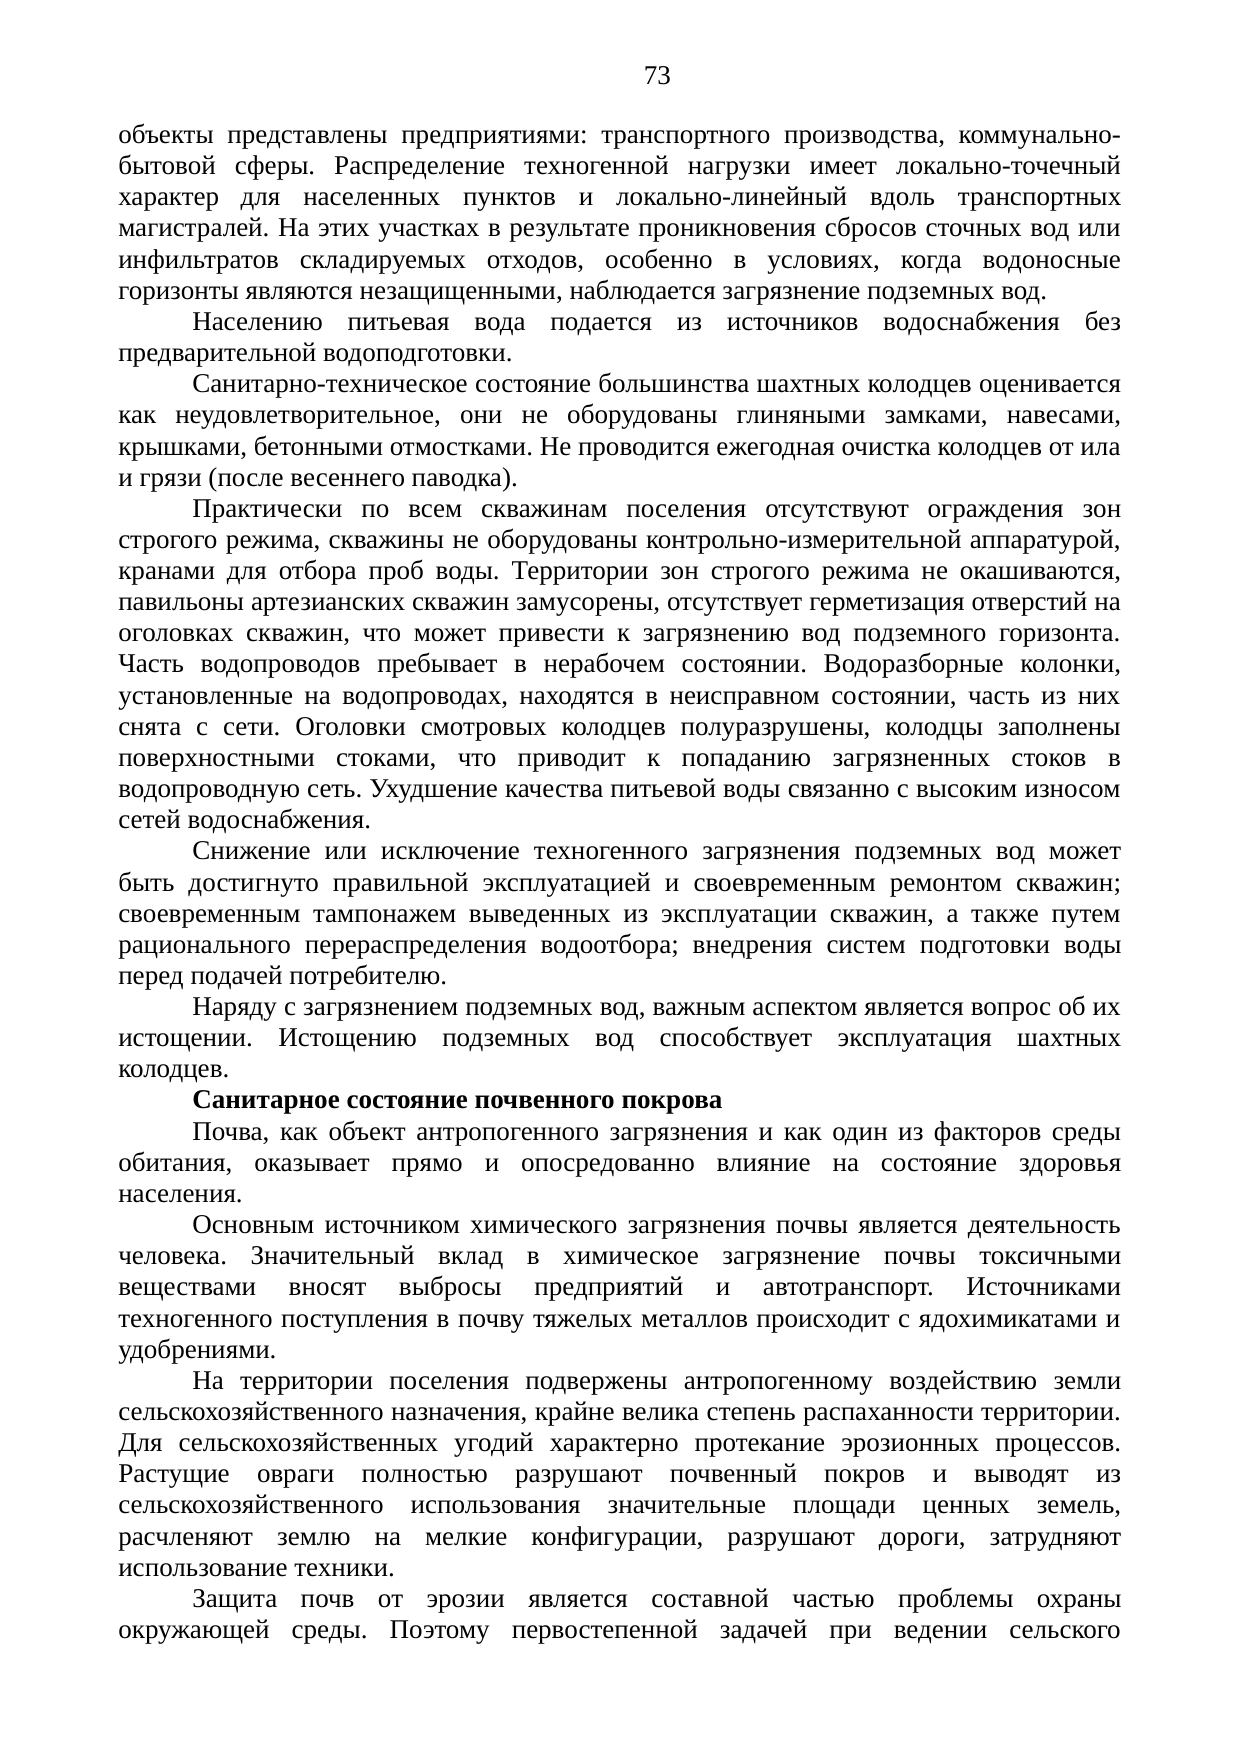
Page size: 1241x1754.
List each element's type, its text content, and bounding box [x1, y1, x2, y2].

text Почва, как объект антропогенного загрязнения и как один из факторов среды обитания, оказывает прямо и опосредованно влияние на состояние здоровья населения. [118, 1115, 1122, 1208]
text Практически по всем скважинам поселения отсутствуют ограждения зон строгого режима, скважины не оборудованы контрольно-измерительной аппаратурой, кранами для отбора проб воды. Территории зон строгого режима не окашиваются, павильоны артезианских скважин замусорены, отсутствует герметизация отверстий на оголовках скважин, что может привести к загрязнению вод подземного горизонта. Часть водопроводов пребывает в нерабочем состоянии. Водоразборные колонки, установленные на водопроводах, находятся в неисправном состоянии, часть из них снята с сети. Оголовки смотровых колодцев полуразрушены, колодцы заполнены поверхностными стоками, что приводит к попаданию загрязненных стоков в водопроводную сеть. Ухудшение качества питьевой воды связанно с высоким износом сетей водоснабжения. [118, 492, 1122, 834]
text Наряду с загрязнением подземных вод, важным аспектом является вопрос об их истощении. Истощению подземных вод способствует эксплуатация шахтных колодцев. [118, 990, 1122, 1084]
text На территории поселения подвержены антропогенному воздействию земли сельскохозяйственного назначения, крайне велика степень распаханности территории. Для сельскохозяйственных угодий характерно протекание эрозионных процессов. Растущие овраги полностью разрушают почвенный покров и выводят из сельскохозяйственного использования значительные площади ценных земель, расчленяют землю на мелкие конфигурации, разрушают дороги, затрудняют использование техники. [118, 1364, 1122, 1582]
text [118, 118, 1122, 305]
text Снижение или исключение техногенного загрязнения подземных вод может быть достигнуто правильной эксплуатацией и своевременным ремонтом скважин; своевременным тампонажем выведенных из эксплуатации скважин, а также путем рационального перераспределения водоотбора; внедрения систем подготовки воды перед подачей потребителю. [118, 834, 1122, 990]
text Основным источником химического загрязнения почвы является деятельность человека. Значительный вклад в химическое загрязнение почвы токсичными веществами вносят выбросы предприятий и автотранспорт. Источниками техногенного поступления в почву тяжелых металлов происходит с ядохимикатами и удобрениями. [118, 1208, 1122, 1364]
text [118, 1582, 1122, 1644]
subtitle Санитарное состояние почвенного покрова [118, 1084, 1122, 1115]
text Санитарно-техническое состояние большинства шахтных колодцев оценивается как неудовлетворительное, они не оборудованы глиняными замками, навесами, крышками, бетонными отмостками. Не проводится ежегодная очистка колодцев от ила и грязи (после весеннего паводка). [118, 367, 1122, 492]
text Населению питьевая вода подается из источников водоснабжения без предварительной водоподготовки. [118, 305, 1122, 367]
